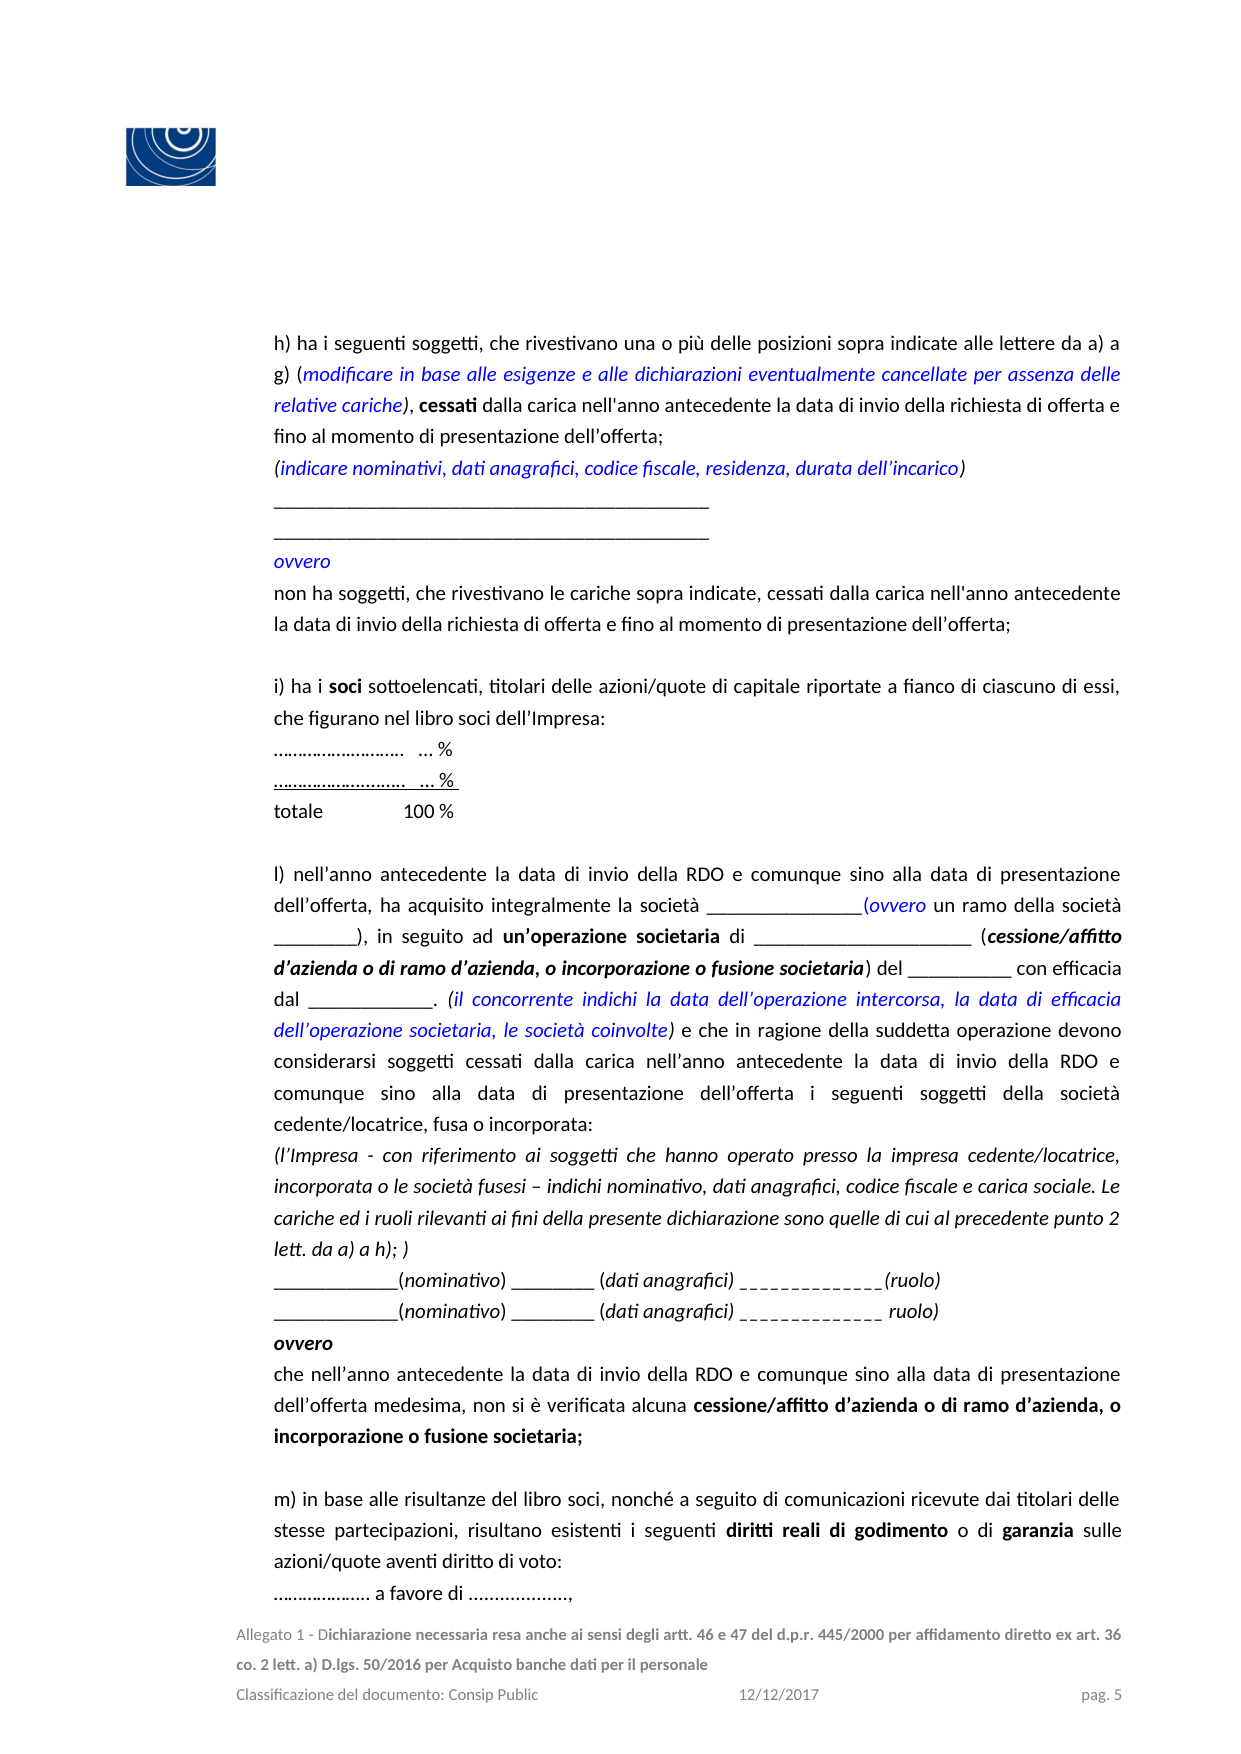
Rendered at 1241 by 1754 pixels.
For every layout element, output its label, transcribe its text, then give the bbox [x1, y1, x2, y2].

text totale 100 % [273, 794, 1122, 825]
text ____________(nominativo) ________ (dati anagrafici) ______________ ruolo) [273, 1294, 1122, 1325]
text h) ha i seguenti soggetti, che rivestivano una o più delle posizioni sopra indicate alle lettere da a) a g) (modificare in base alle esigenze e alle dichiarazioni eventualmente cancellate per assenza delle relative cariche), cessati dalla carica nell'anno antecedente la data di invio della richiesta di offerta e fino al momento di presentazione dell’offerta; [274, 325, 1122, 450]
text ………………....….. … % [273, 762, 1122, 794]
list che nell’anno antecedente la data di invio della RDO e comunque sino alla data di presentazione dell’offerta medesima, non si è verificata alcuna cessione/affitto d’azienda o di ramo d’azienda, o incorporazione o fusione societaria; [274, 1356, 1122, 1450]
text i) ha i soci sottoelencati, titolari delle azioni/quote di capitale riportate a fianco di ciascuno di essi, che figurano nel libro soci dell’Impresa: [274, 669, 1122, 731]
list l) nell’anno antecedente la data di invio della RDO e comunque sino alla data di presentazione dell’offerta, ha acquisito integralmente la società _______________(ovvero un ramo della società ________), in seguito ad un’operazione societaria di _____________________ (cessione/affitto d’azienda o di ramo d’azienda, o incorporazione o fusione societaria) del __________ con efficacia dal ____________. (il concorrente indichi la data dell’operazione intercorsa, la data di efficacia dell’operazione societaria, le società coinvolte) e che in ragione della suddetta operazione devono considerarsi soggetti cessati dalla carica nell’anno antecedente la data di invio della RDO e comunque sino alla data di presentazione dell’offerta i seguenti soggetti della società cedente/locatrice, fusa o incorporata: [274, 856, 1122, 1137]
list ovvero [274, 544, 1122, 575]
text …………….……….. … % [273, 731, 1122, 762]
list __________________________________________ [274, 512, 1122, 544]
text ……………….. a favore di ..................., [273, 1575, 1122, 1606]
list ovvero [274, 1325, 1122, 1356]
list __________________________________________ [274, 481, 1122, 512]
text ____________(nominativo) ________ (dati anagrafici) ______________(ruolo) [273, 1262, 1122, 1294]
list (l’Impresa - con riferimento ai soggetti che hanno operato presso la impresa cedente/locatrice, incorporata o le società fusesi – indichi nominativo, dati anagrafici, codice fiscale e carica sociale. Le cariche ed i ruoli rilevanti ai fini della presente dichiarazione sono quelle di cui al precedente punto 2 lett. da a) a h); ) [274, 1137, 1122, 1262]
list (indicare nominativi, dati anagrafici, codice fiscale, residenza, durata dell’incarico) [274, 450, 1122, 481]
text non ha soggetti, che rivestivano le cariche sopra indicate, cessati dalla carica nell'anno antecedente la data di invio della richiesta di offerta e fino al momento di presentazione dell’offerta; [274, 575, 1122, 637]
text m) in base alle risultanze del libro soci, nonché a seguito di comunicazioni ricevute dai titolari delle stesse partecipazioni, risultano esistenti i seguenti diritti reali di godimento o di garanzia sulle azioni/quote aventi diritto di voto: [273, 1481, 1122, 1575]
picture [0, 0, 216, 185]
